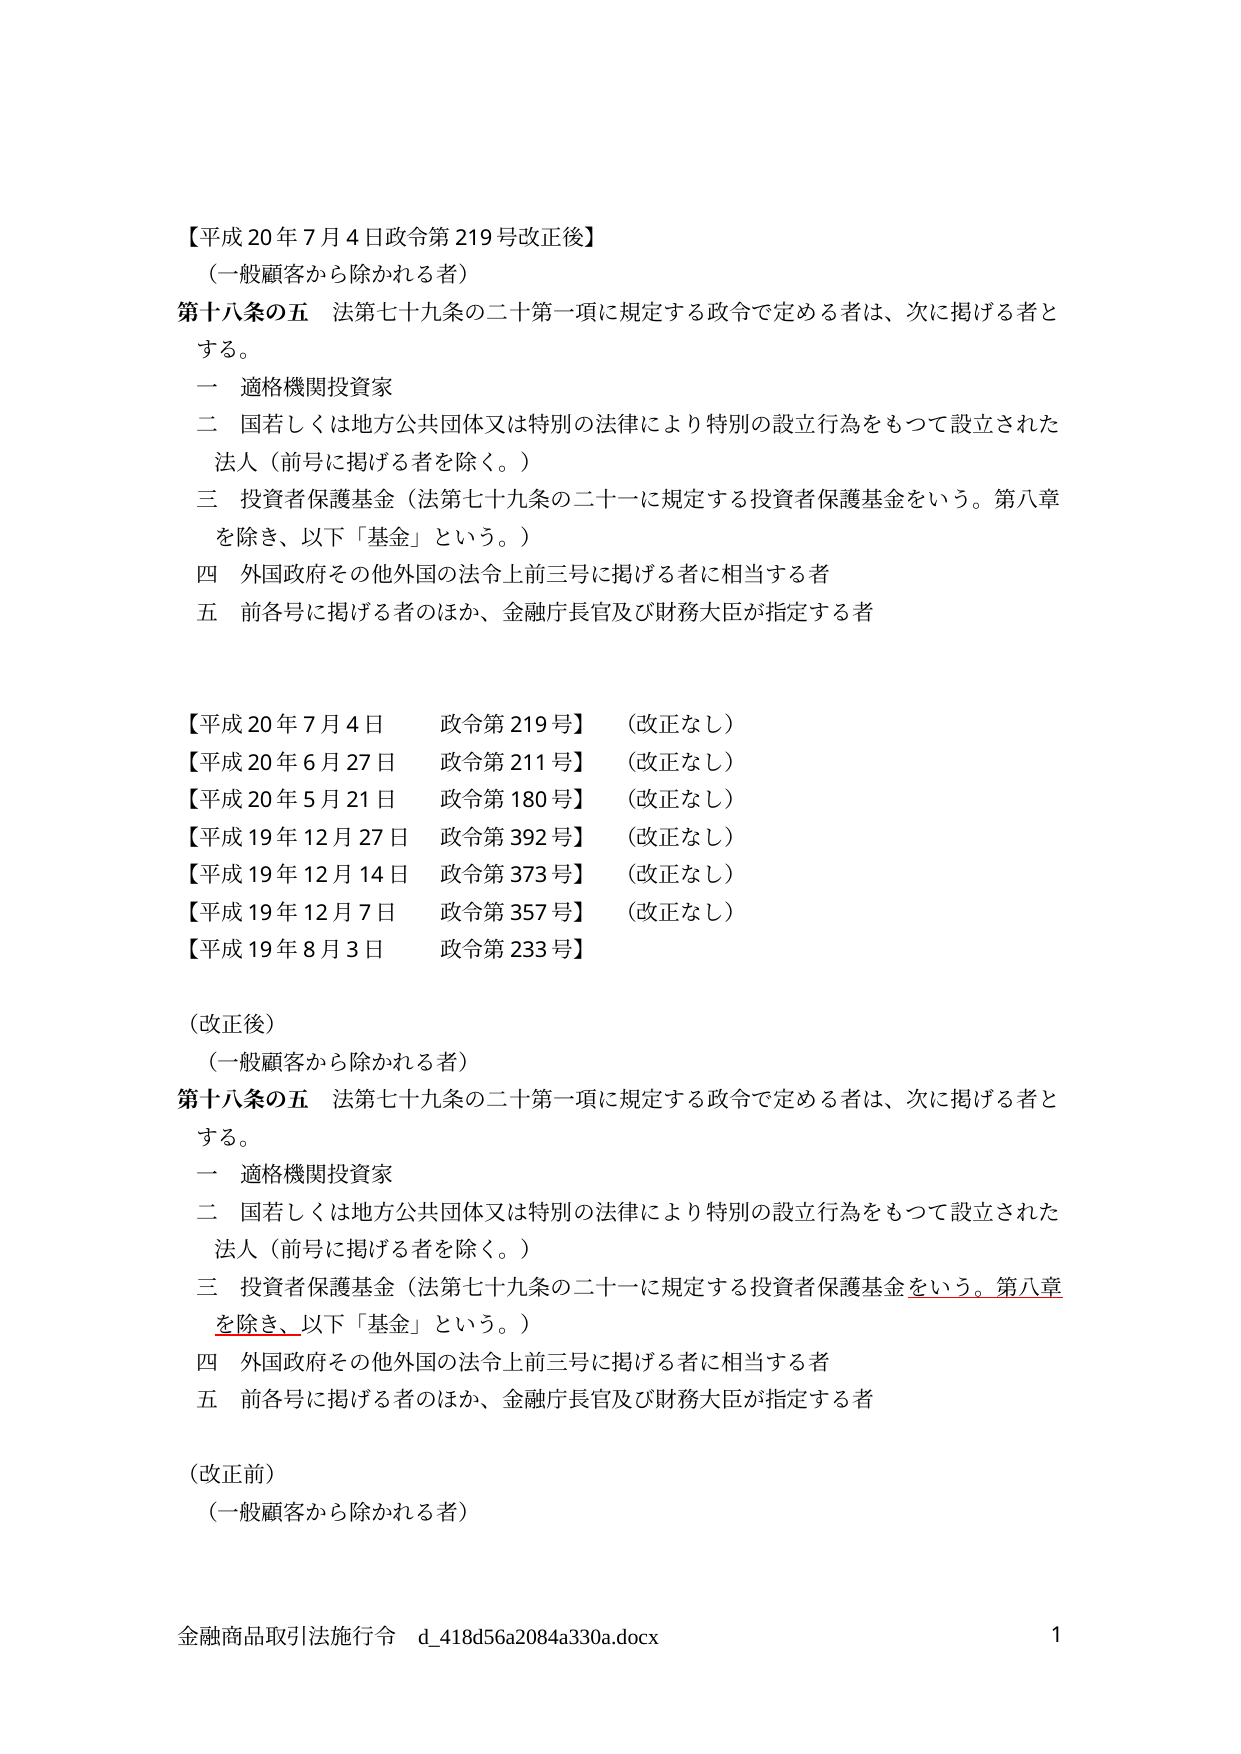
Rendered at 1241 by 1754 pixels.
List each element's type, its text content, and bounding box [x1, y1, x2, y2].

text 第十八条の五 法第七十九条の二十第一項に規定する政令で定める者は、次に掲げる者とする。 [177, 292, 1063, 367]
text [196, 1192, 1063, 1267]
text （改正後） [177, 1004, 1063, 1042]
text 【平成19年12月14日 政令第373号】 （改正なし） [177, 854, 1063, 892]
text 五 前各号に掲げる者のほか、金融庁長官及び財務大臣が指定する者 [196, 1379, 1063, 1417]
text 【平成19年8月3日 政令第233号】 [177, 929, 1063, 967]
text （改正前） [177, 1454, 1063, 1492]
text 第十八条の五 法第七十九条の二十第一項に規定する政令で定める者は、次に掲げる者とする。 [177, 1079, 1063, 1154]
text 四 外国政府その他外国の法令上前三号に掲げる者に相当する者 [196, 554, 1063, 592]
text 三 投資者保護基金（法第七十九条の二十一に規定する投資者保護基金をいう。第八章を除き、以下「基金」という。） [196, 479, 1063, 554]
text （一般顧客から除かれる者） [196, 1492, 1063, 1529]
text （一般顧客から除かれる者） [196, 1042, 1063, 1079]
text 【平成20年7月4日政令第219号改正後】 [177, 217, 1063, 254]
text 一 適格機関投資家 [196, 1154, 1063, 1192]
text （一般顧客から除かれる者） [196, 254, 1063, 292]
text 【平成19年12月7日 政令第357号】 （改正なし） [177, 892, 1063, 929]
text 【平成20年5月21日 政令第180号】 （改正なし） [177, 779, 1063, 817]
text 二 国若しくは地方公共団体又は特別の法律により特別の設立行為をもつて設立された法人（前号に掲げる者を除く。） [196, 404, 1063, 479]
text 【平成19年12月27日 政令第392号】 （改正なし） [177, 817, 1063, 854]
text 四 外国政府その他外国の法令上前三号に掲げる者に相当する者 [196, 1342, 1063, 1379]
text 三 投資者保護基金（法第七十九条の二十一に規定する投資者保護基金をいう。第八章を除き、以下「基金」という。） [196, 1267, 1063, 1342]
text 【平成20年7月4日 政令第219号】 （改正なし） [177, 704, 1063, 742]
text 【平成20年6月27日 政令第211号】 （改正なし） [177, 742, 1063, 779]
text 五 前各号に掲げる者のほか、金融庁長官及び財務大臣が指定する者 [196, 592, 1063, 629]
text 一 適格機関投資家 [196, 367, 1063, 404]
